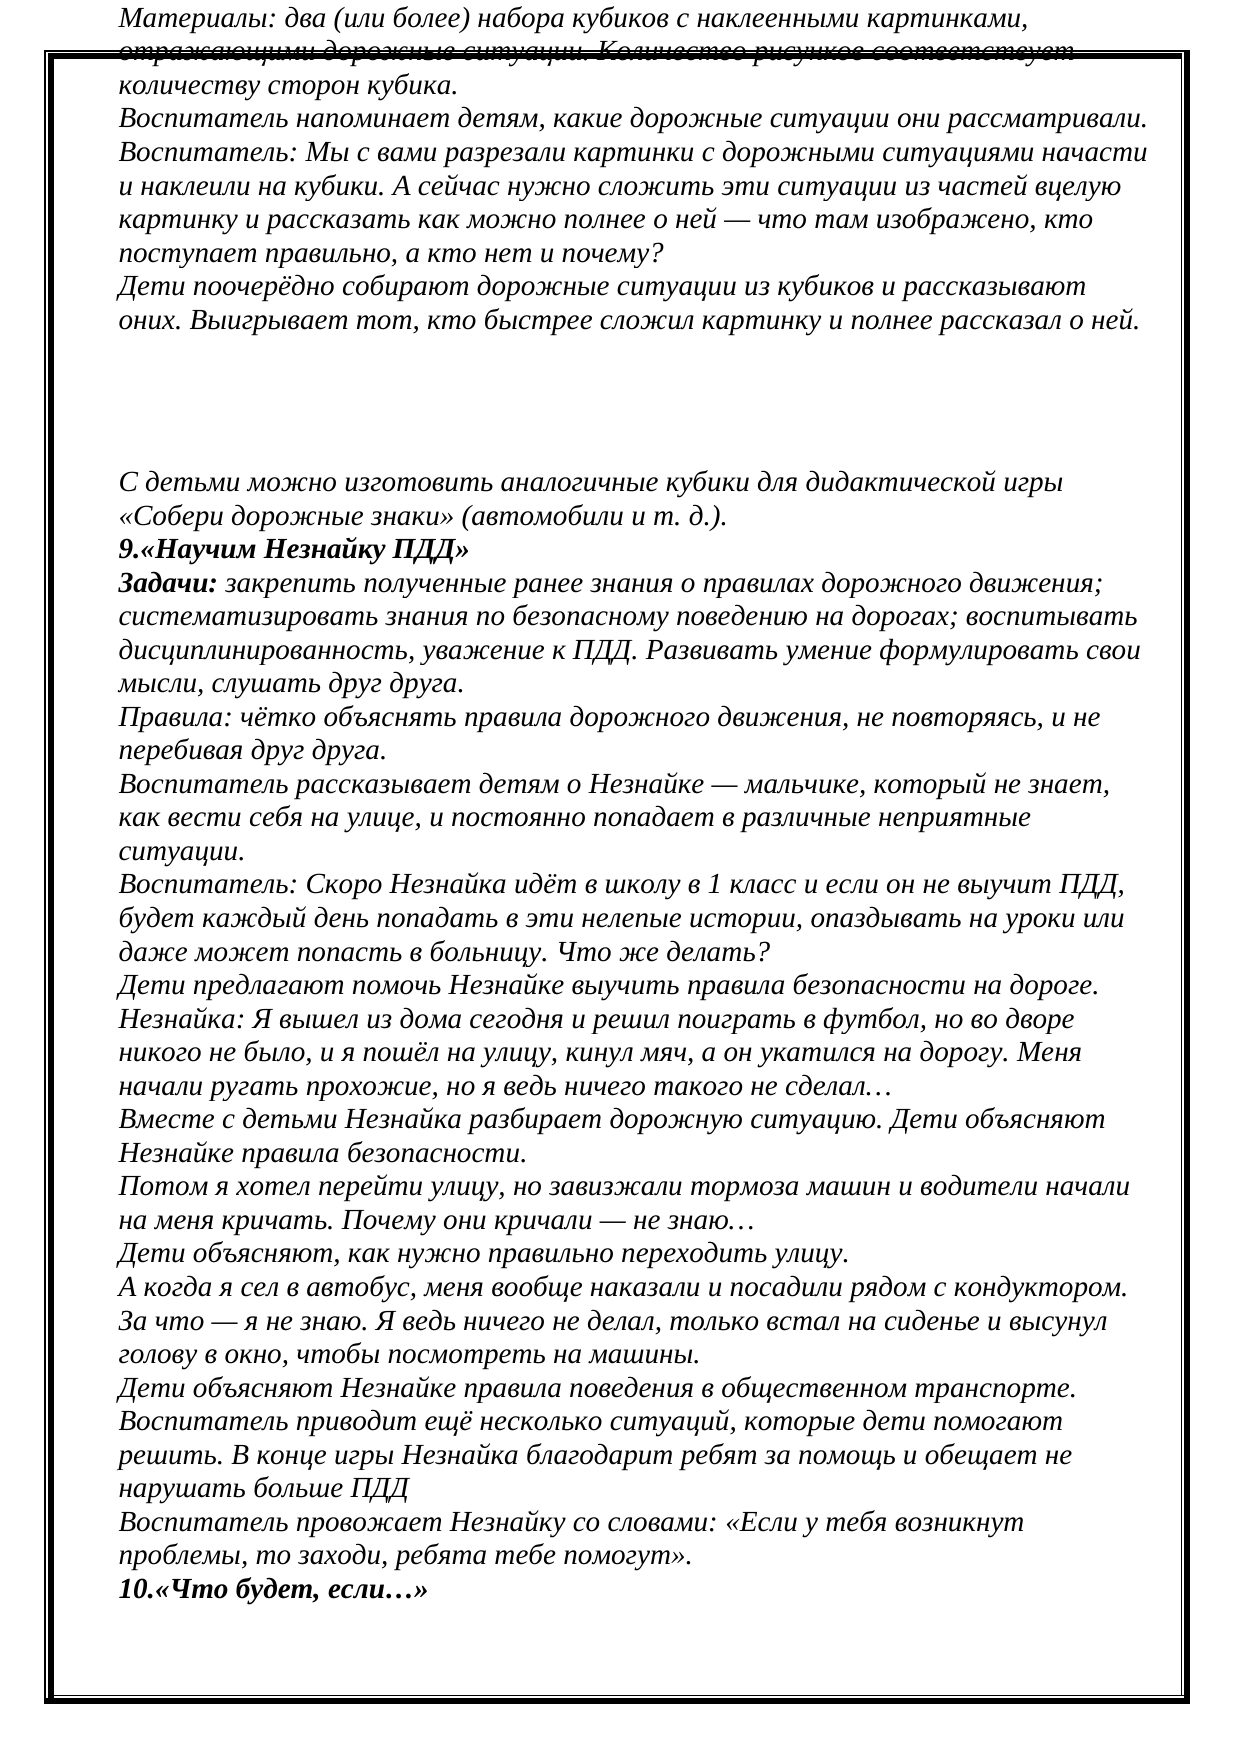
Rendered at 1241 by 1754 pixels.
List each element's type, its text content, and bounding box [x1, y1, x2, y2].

text 9.«Научим Незнайку ПДД» [118, 531, 1152, 565]
text С детьми можно изготовить аналогичные кубики для дидактической игры «Собери дорожные знаки» (автомобили и т. д.). [728, 464, 1152, 531]
text Задачи: закрепить полученные ранее знания о правилах дорожного движения; систематизировать знания по безопасному поведению на дорогах; воспитывать дисциплинированность, уважение к ПДД. Развивать умение формулировать свои мысли, слушать друг друга. Правила: чётко объяснять правила дорожного движения, не повторяясь, и не перебивая друг друга. Воспитатель рассказывает детям о Незнайке — мальчике, который не знает, как вести себя на улице, и постоянно попадает в различные неприятные ситуации. Воспитатель: Скоро Незнайка идёт в школу в 1 класс и если он не выучит ПДД, будет каждый день попадать в эти нелепые истории, опаздывать на уроки или даже может попасть в больницу. Что же делать? Дети предлагают помочь Незнайке выучить правила безопасности на дороге. Незнайка: Я вышел из дома сегодня и решил поиграть в футбол, но во дворе никого не было, и я пошёл на улицу, кинул мяч, а он укатился на дорогу. Меня начали ругать прохожие, но я ведь ничего такого не сделал… Вместе с детьми Незнайка разбирает дорожную ситуацию. Дети объясняют Незнайке правила безопасности. Потом я хотел перейти улицу, но завизжали тормоза машин и водители начали на меня кричать. Почему они кричали — не знаю… Дети объясняют, как нужно правильно переходить улицу. А когда я сел в автобус, меня вообще наказали и посадили рядом с кондуктором. За что — я не знаю. Я ведь ничего не делал, только встал на сиденье и высунул голову в окно, чтобы посмотреть на машины. Дети объясняют Незнайке правила поведения в общественном транспорте. Воспитатель приводит ещё несколько ситуаций, которые дети помогают решить. В конце игры Незнайка благодарит ребят за помощь и обещает не нарушать больше ПДД [118, 565, 1152, 1504]
text 10.«Что будет, если…» [118, 1571, 1152, 1604]
text Воспитатель провожает Незнайку со словами: «Если у тебя возникнут проблемы, то заходи, ребята тебе помогут». [118, 1504, 1152, 1571]
